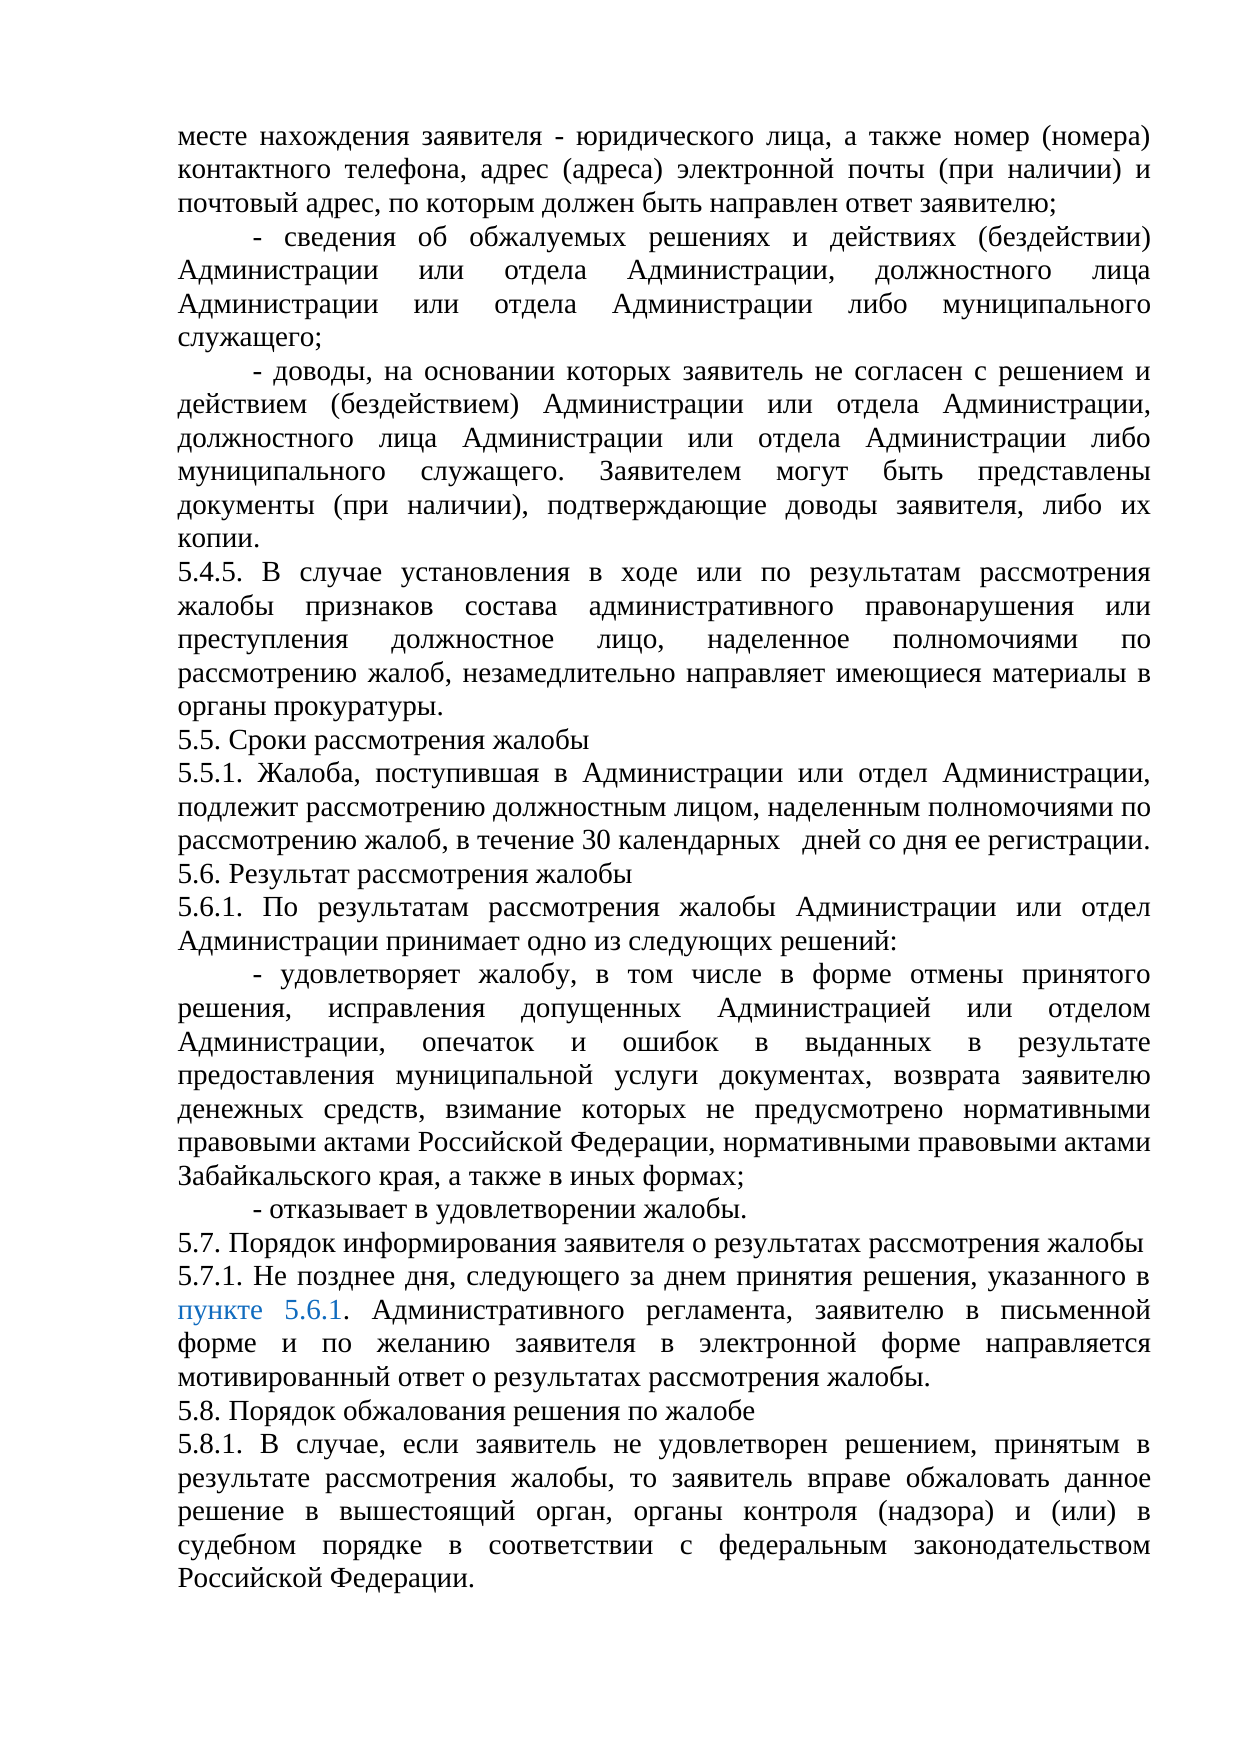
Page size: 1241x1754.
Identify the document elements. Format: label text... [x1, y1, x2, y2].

text - сведения об обжалуемых решениях и действиях (бездействии) Администрации или отдела Администрации, должностного лица Администрации или отдела Администрации либо муниципального служащего; [177, 219, 1152, 353]
text 5.7. Порядок информирования заявителя о результатах рассмотрения жалобы [177, 1225, 1152, 1258]
text 5.6.1. По результатам рассмотрения жалобы Администрации или отдел Администрации принимает одно из следующих решений: [177, 889, 1152, 957]
text 5.8. Порядок обжалования решения по жалобе [177, 1393, 1152, 1426]
text 5.7.1. Не позднее дня, следующего за днем принятия решения, указанного в пункте 5.6.1. Административного регламента, заявителю в письменной форме и по желанию заявителя в электронной форме направляется мотивированный ответ о результатах рассмотрения жалобы. [177, 1258, 1152, 1393]
text - доводы, на основании которых заявитель не согласен с решением и действием (бездействием) Администрации или отдела Администрации, должностного лица Администрации или отдела Администрации либо муниципального служащего. Заявителем могут быть представлены документы (при наличии), подтверждающие доводы заявителя, либо их копии. [177, 353, 1152, 554]
text 5.5. Сроки рассмотрения жалобы [177, 722, 1152, 755]
text 5.6. Результат рассмотрения жалобы [177, 856, 1152, 889]
text 5.5.1. Жалоба, поступившая в Администрации или отдел Администрации, подлежит рассмотрению должностным лицом, наделенным полномочиями по рассмотрению жалоб, в течение 30 календарных дней со дня ее регистрации. [177, 755, 1152, 856]
text - удовлетворяет жалобу, в том числе в форме отмены принятого решения, исправления допущенных Администрацией или отделом Администрации, опечаток и ошибок в выданных в результате предоставления муниципальной услуги документах, возврата заявителю денежных средств, взимание которых не предусмотрено нормативными правовыми актами Российской Федерации, нормативными правовыми актами Забайкальского края, а также в иных формах; [177, 957, 1152, 1191]
text 5.4.5. В случае установления в ходе или по результатам рассмотрения жалобы признаков состава административного правонарушения или преступления должностное лицо, наделенное полномочиями по рассмотрению жалоб, незамедлительно направляет имеющиеся материалы в органы прокуратуры. [177, 554, 1152, 722]
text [177, 118, 1152, 219]
text - отказывает в удовлетворении жалобы. [177, 1191, 1152, 1225]
text 5.8.1. В случае, если заявитель не удовлетворен решением, принятым в результате рассмотрения жалобы, то заявитель вправе обжаловать данное решение в вышестоящий орган, органы контроля (надзора) и (или) в судебном порядке в соответствии с федеральным законодательством Российской Федерации. [177, 1426, 1152, 1594]
